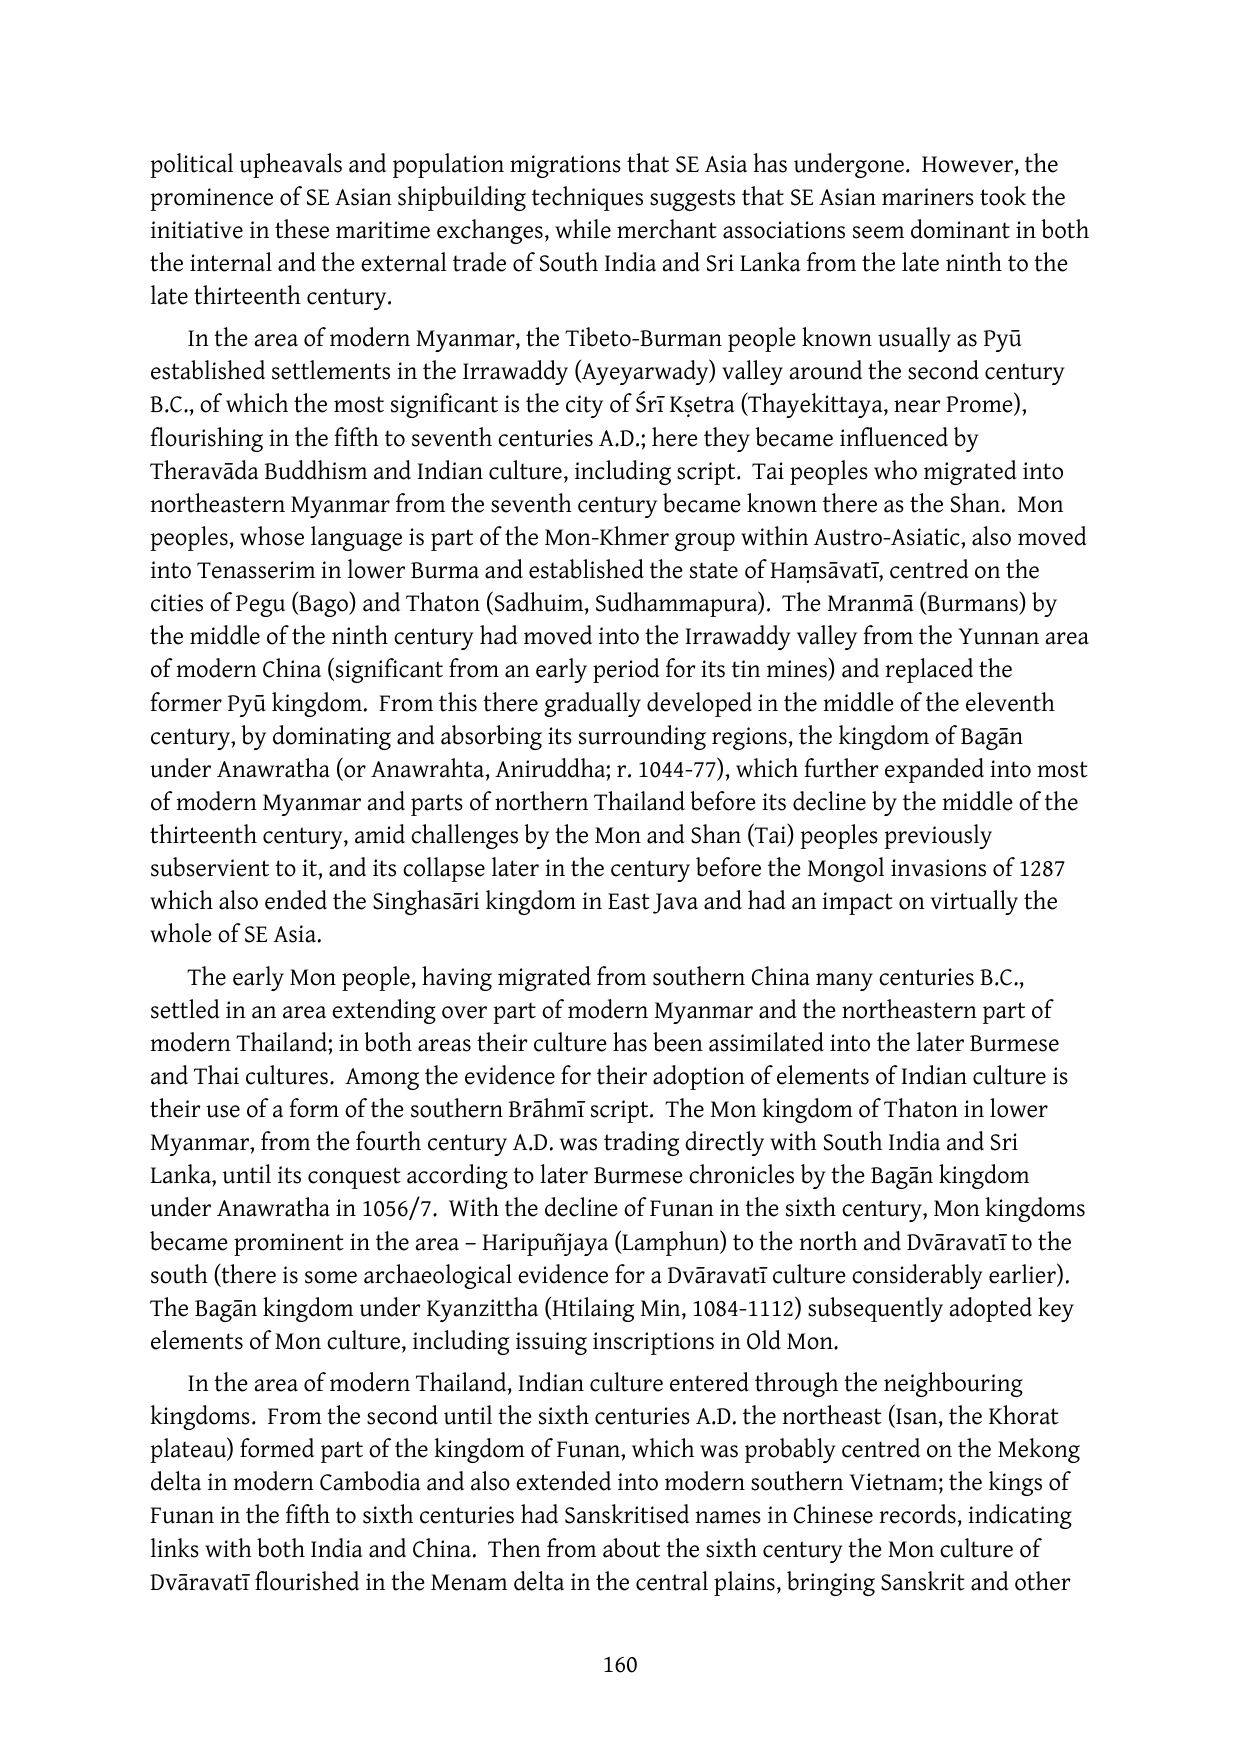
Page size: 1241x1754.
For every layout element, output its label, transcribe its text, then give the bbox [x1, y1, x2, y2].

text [150, 1369, 1090, 1597]
text In the area of modern Myanmar, the Tibeto-Burman people known usually as Pyū established settlements in the Irrawaddy (Ayeyarwady) valley around the second century B.C., of which the most significant is the city of Śrī Kṣetra (Thayekittaya, near Prome), flourishing in the fifth to seventh centuries A.D.; here they became influenced by Theravāda Buddhism and Indian culture, including script. Tai peoples who migrated into northeastern Myanmar from the seventh century became known there as the Shan. Mon peoples, whose language is part of the Mon-Khmer group within Austro-Asiatic, also moved into Tenasserim in lower Burma and established the state of Haṃsāvatī, centred on the cities of Pegu (Bago) and Thaton (Sadhuim, Sudhammapura). The Mranmā (Burmans) by the middle of the ninth century had moved into the Irrawaddy valley from the Yunnan area of modern China (significant from an early period for its tin mines) and replaced the former Pyū kingdom. From this there gradually developed in the middle of the eleventh century, by dominating and absorbing its surrounding regions, the kingdom of Bagān under Anawratha (or Anawrahta, Aniruddha; r. 1044-77), which further expanded into most of modern Myanmar and parts of northern Thailand before its decline by the middle of the thirteenth century, amid challenges by the Mon and Shan (Tai) peoples previously subservient to it, and its collapse later in the century before the Mongol invasions of 1287 which also ended the Singhasāri kingdom in East Java and had an impact on virtually the whole of SE Asia. [150, 324, 1090, 950]
text The early Mon people, having migrated from southern China many centuries B.C., settled in an area extending over part of modern Myanmar and the northeastern part of modern Thailand; in both areas their culture has been assimilated into the later Burmese and Thai cultures. Among the evidence for their adoption of elements of Indian culture is their use of a form of the southern Brāhmī script. The Mon kingdom of Thaton in lower Myanmar, from the fourth century A.D. was trading directly with South India and Sri Lanka, until its conquest according to later Burmese chronicles by the Bagān kingdom under Anawratha in 1056/7. With the decline of Funan in the sixth century, Mon kingdoms became prominent in the area – Haripuñjaya (Lamphun) to the north and Dvāravatī to the south (there is some archaeological evidence for a Dvāravatī culture considerably earlier). The Bagān kingdom under Kyanzittha (Htilaing Min, 1084-1112) subsequently adopted key elements of Mon culture, including issuing inscriptions in Old Mon. [150, 963, 1090, 1356]
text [150, 150, 1090, 311]
